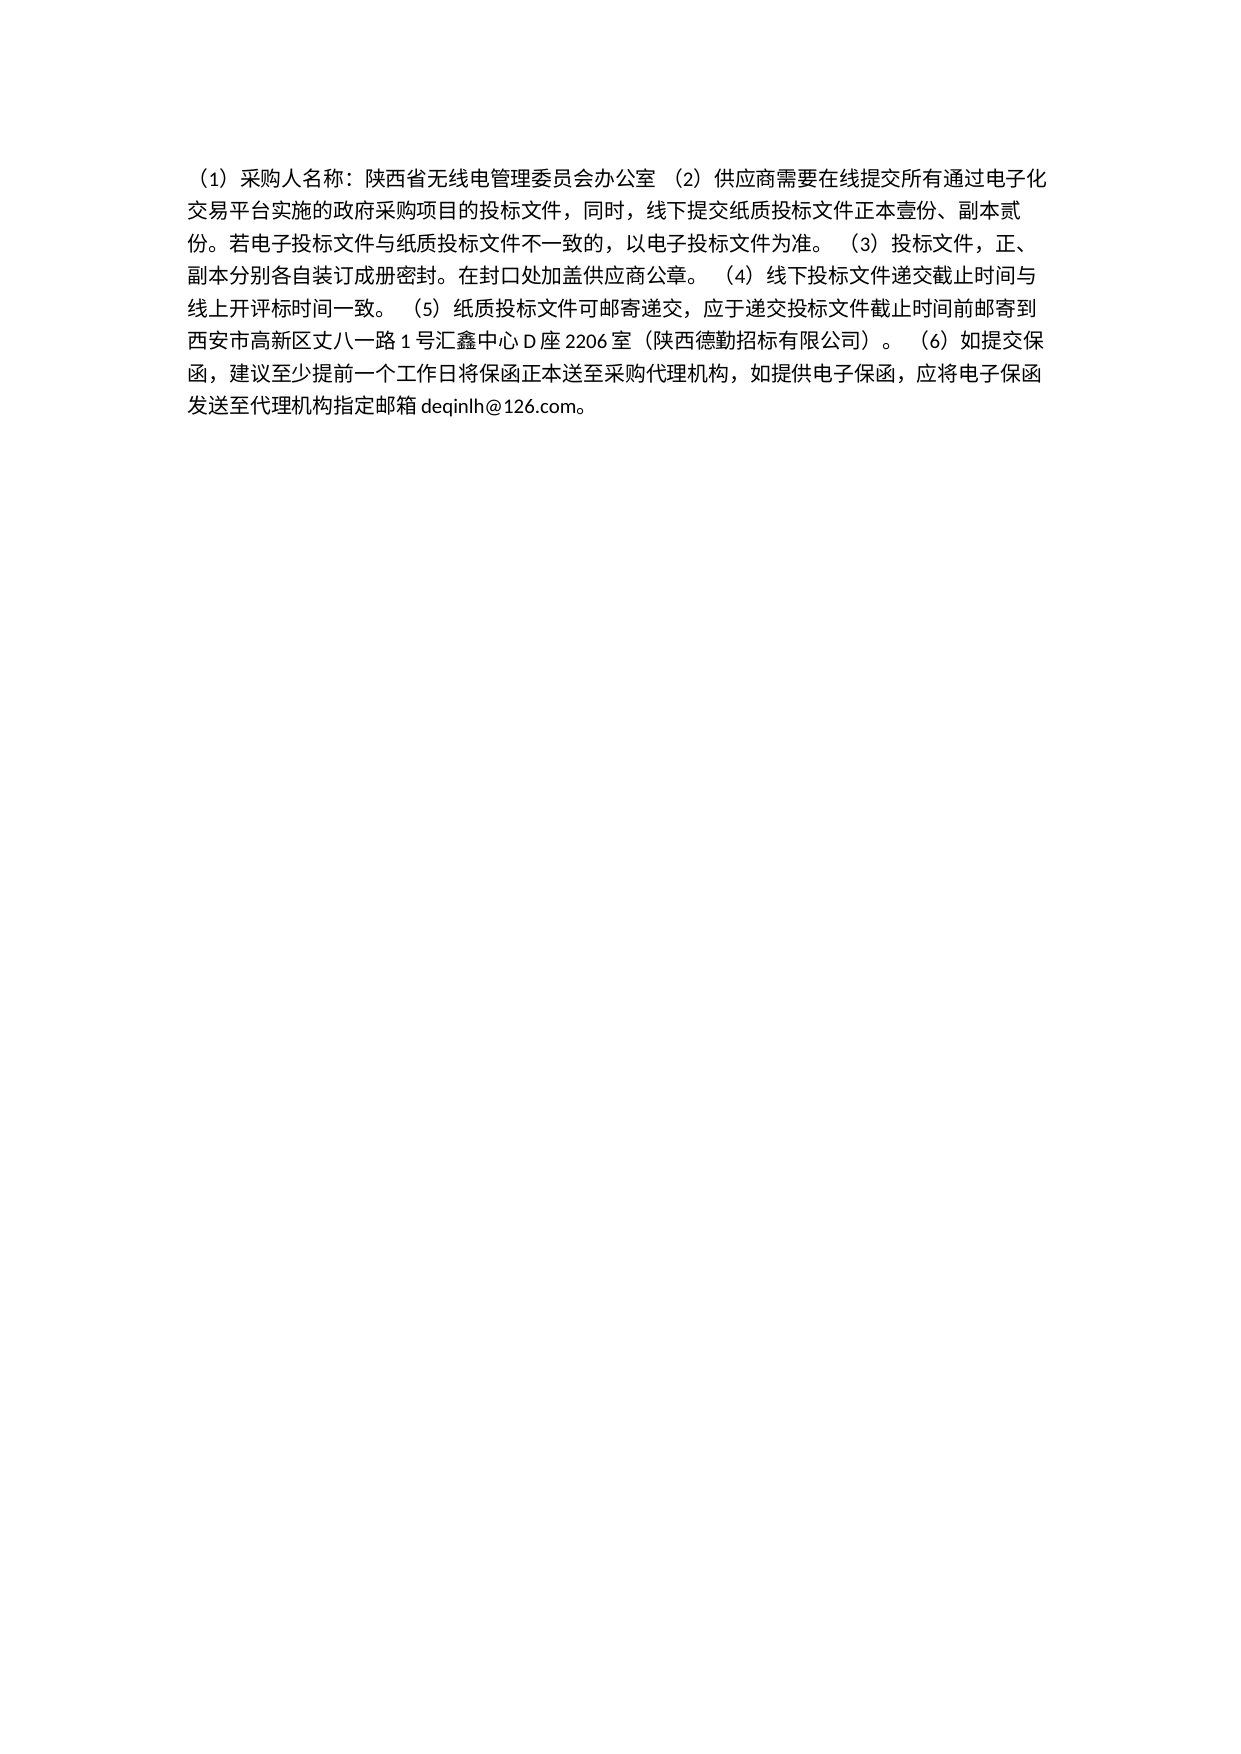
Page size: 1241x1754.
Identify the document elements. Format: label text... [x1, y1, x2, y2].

text （1）采购人名称：陕西省无线电管理委员会办公室 （2）供应商需要在线提交所有通过电子化交易平台实施的政府采购项目的投标文件，同时，线下提交纸质投标文件正本壹份、副本贰份。若电子投标文件与纸质投标文件不一致的，以电子投标文件为准。 （3）投标文件，正、副本分别各自装订成册密封。在封口处加盖供应商公章。 （4）线下投标文件递交截止时间与线上开评标时间一致。 （5）纸质投标文件可邮寄递交，应于递交投标文件截止时间前邮寄到西安市高新区丈八一路1号汇鑫中心D座2206室（陕西德勤招标有限公司）。 （6）如提交保函，建议至少提前一个工作日将保函正本送至采购代理机构，如提供电子保函，应将电子保函发送至代理机构指定邮箱deqinlh@126.com。 [187, 162, 1053, 422]
